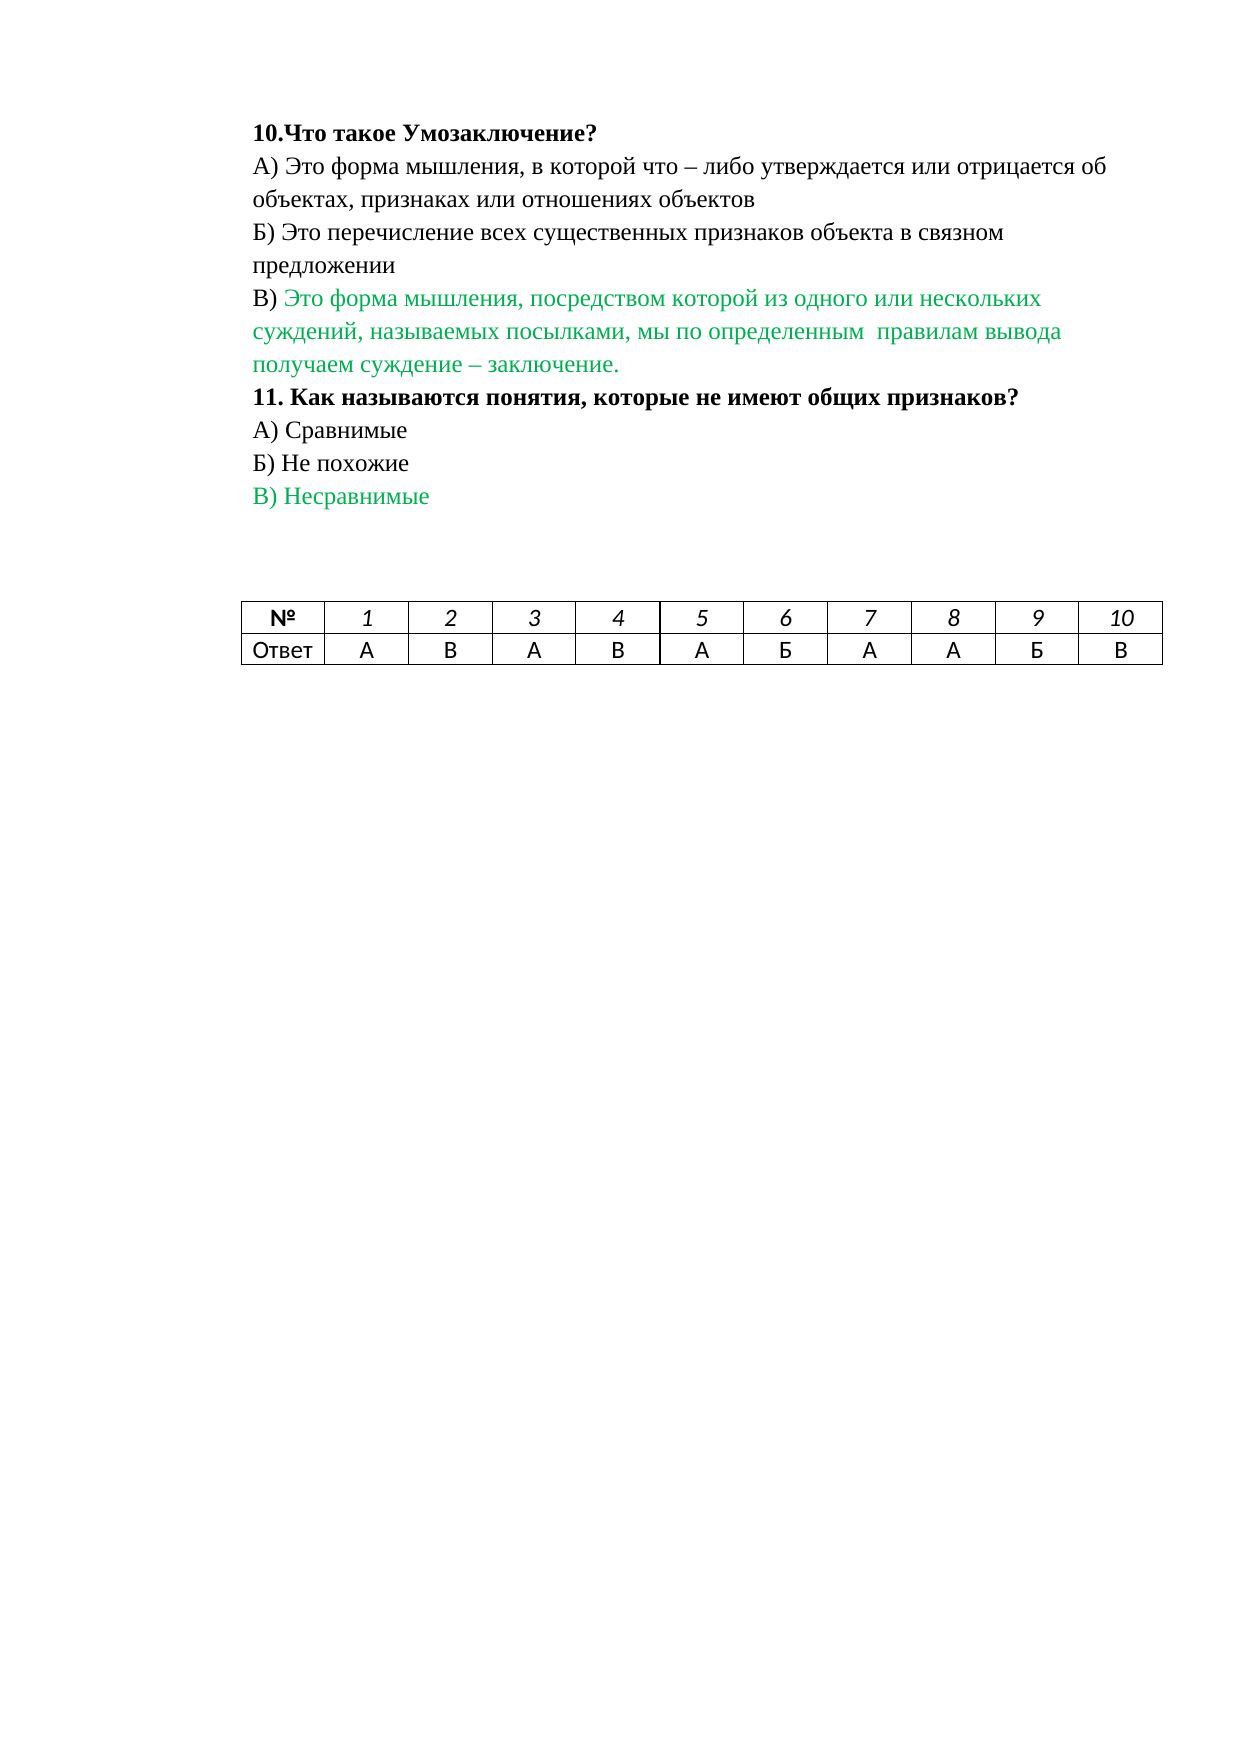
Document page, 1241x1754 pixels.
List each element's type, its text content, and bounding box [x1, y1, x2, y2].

table_cell А [661, 634, 743, 664]
list А) Это форма мышления, в которой что – либо утверждается или отрицается об объектах, признаках или отношениях объектов [252, 151, 1152, 213]
table_header 1 [325, 602, 408, 633]
table_header 2 [409, 602, 492, 633]
table_cell В [409, 634, 492, 664]
list В) Несравнимые [252, 481, 1152, 510]
table_header 8 [912, 602, 995, 633]
table_header 5 [661, 602, 743, 633]
list Б) Это перечисление всех существенных признаков объекта в связном предложении [252, 217, 1152, 279]
table_cell А [325, 634, 408, 664]
table_cell А [828, 634, 911, 664]
table_cell Б [996, 634, 1078, 664]
table_cell А [912, 634, 995, 664]
list Б) Не похожие [252, 448, 1152, 477]
list В) Это форма мышления, посредством которой из одного или нескольких суждений, называемых посылками, мы по определенным правилам вывода получаем суждение – заключение. [252, 283, 1152, 378]
table_cell Б [744, 634, 827, 664]
table_header 6 [744, 602, 827, 633]
table_cell А [493, 634, 575, 664]
table_header № [242, 602, 324, 633]
table_header 4 [576, 602, 659, 633]
list 10.Что такое Умозаключение? [252, 118, 1152, 147]
table_header 7 [828, 602, 911, 633]
table_cell В [1079, 634, 1162, 664]
table_cell В [576, 634, 659, 664]
table_header 9 [996, 602, 1078, 633]
table_header 3 [493, 602, 575, 633]
table_cell Ответ [242, 634, 324, 664]
list 11. Как называются понятия, которые не имеют общих признаков? [252, 382, 1152, 411]
list А) Сравнимые [252, 415, 1152, 444]
table_header 10 [1079, 602, 1162, 633]
